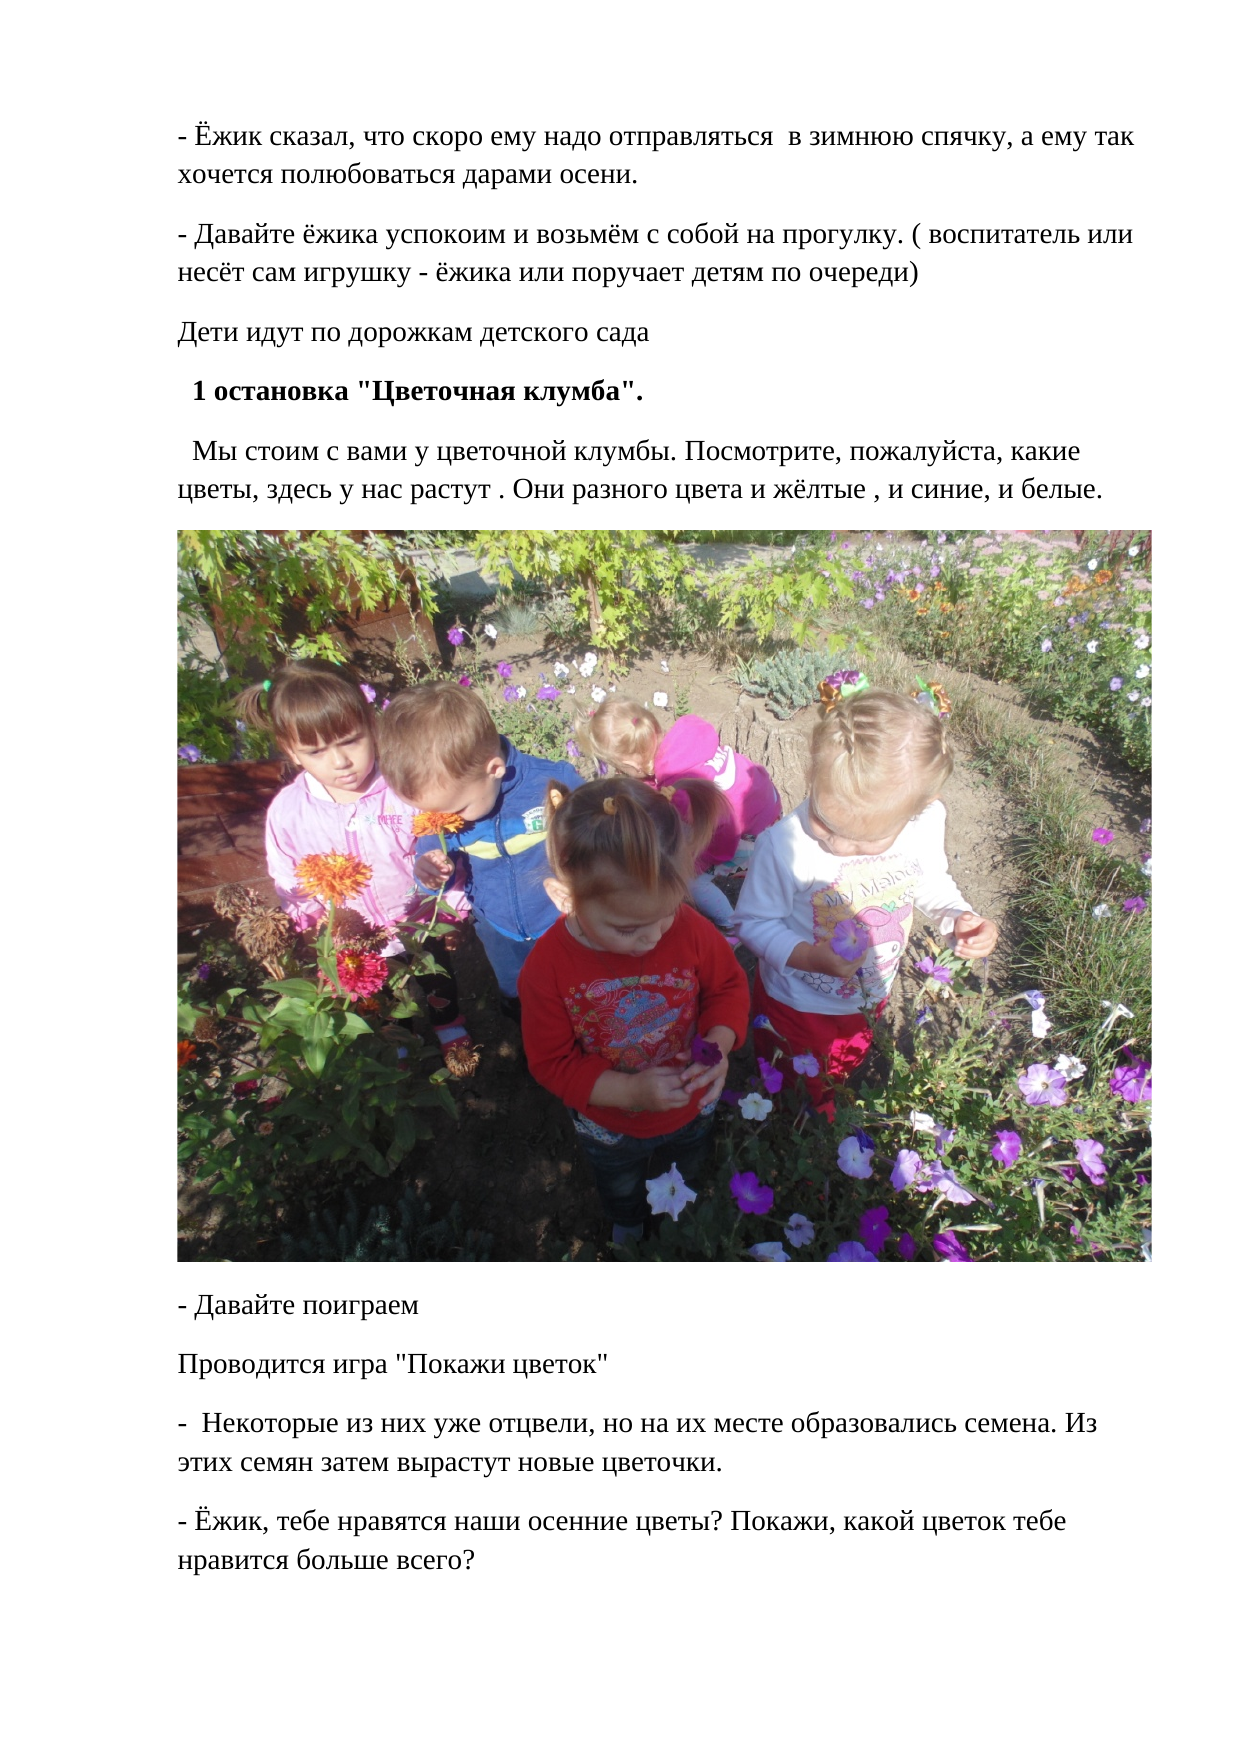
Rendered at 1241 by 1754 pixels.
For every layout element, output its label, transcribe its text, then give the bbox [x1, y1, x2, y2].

text - Ёжик сказал, что скоро ему надо отправляться в зимнюю спячку, а ему так хочется полюбоваться дарами осени. [177, 118, 1152, 190]
text Мы стоим с вами у цветочной клумбы. Посмотрите, пожалуйста, какие цветы, здесь у нас растут . Они разного цвета и жёлтые , и синие, и белые. [177, 433, 1152, 505]
text - Давайте ёжика успокоим и возьмём с собой на прогулку. ( воспитатель или несёт сам игрушку - ёжика или поручает детям по очереди) [177, 216, 1152, 288]
text Дети идут по дорожкам детского сада [177, 314, 1152, 347]
text - Некоторые из них уже отцвели, но на их месте образовались семена. Из этих семян затем вырастут новые цветочки. [177, 1406, 1152, 1478]
picture [177, 530, 1152, 1262]
text Проводится игра "Покажи цветок" [177, 1346, 1152, 1380]
text - Ёжик, тебе нравятся наши осенние цветы? Покажи, какой цветок тебе нравится больше всего? [177, 1503, 1152, 1576]
text 1 остановка "Цветочная клумба". [177, 373, 1152, 407]
text - Давайте поиграем [177, 1287, 1152, 1320]
